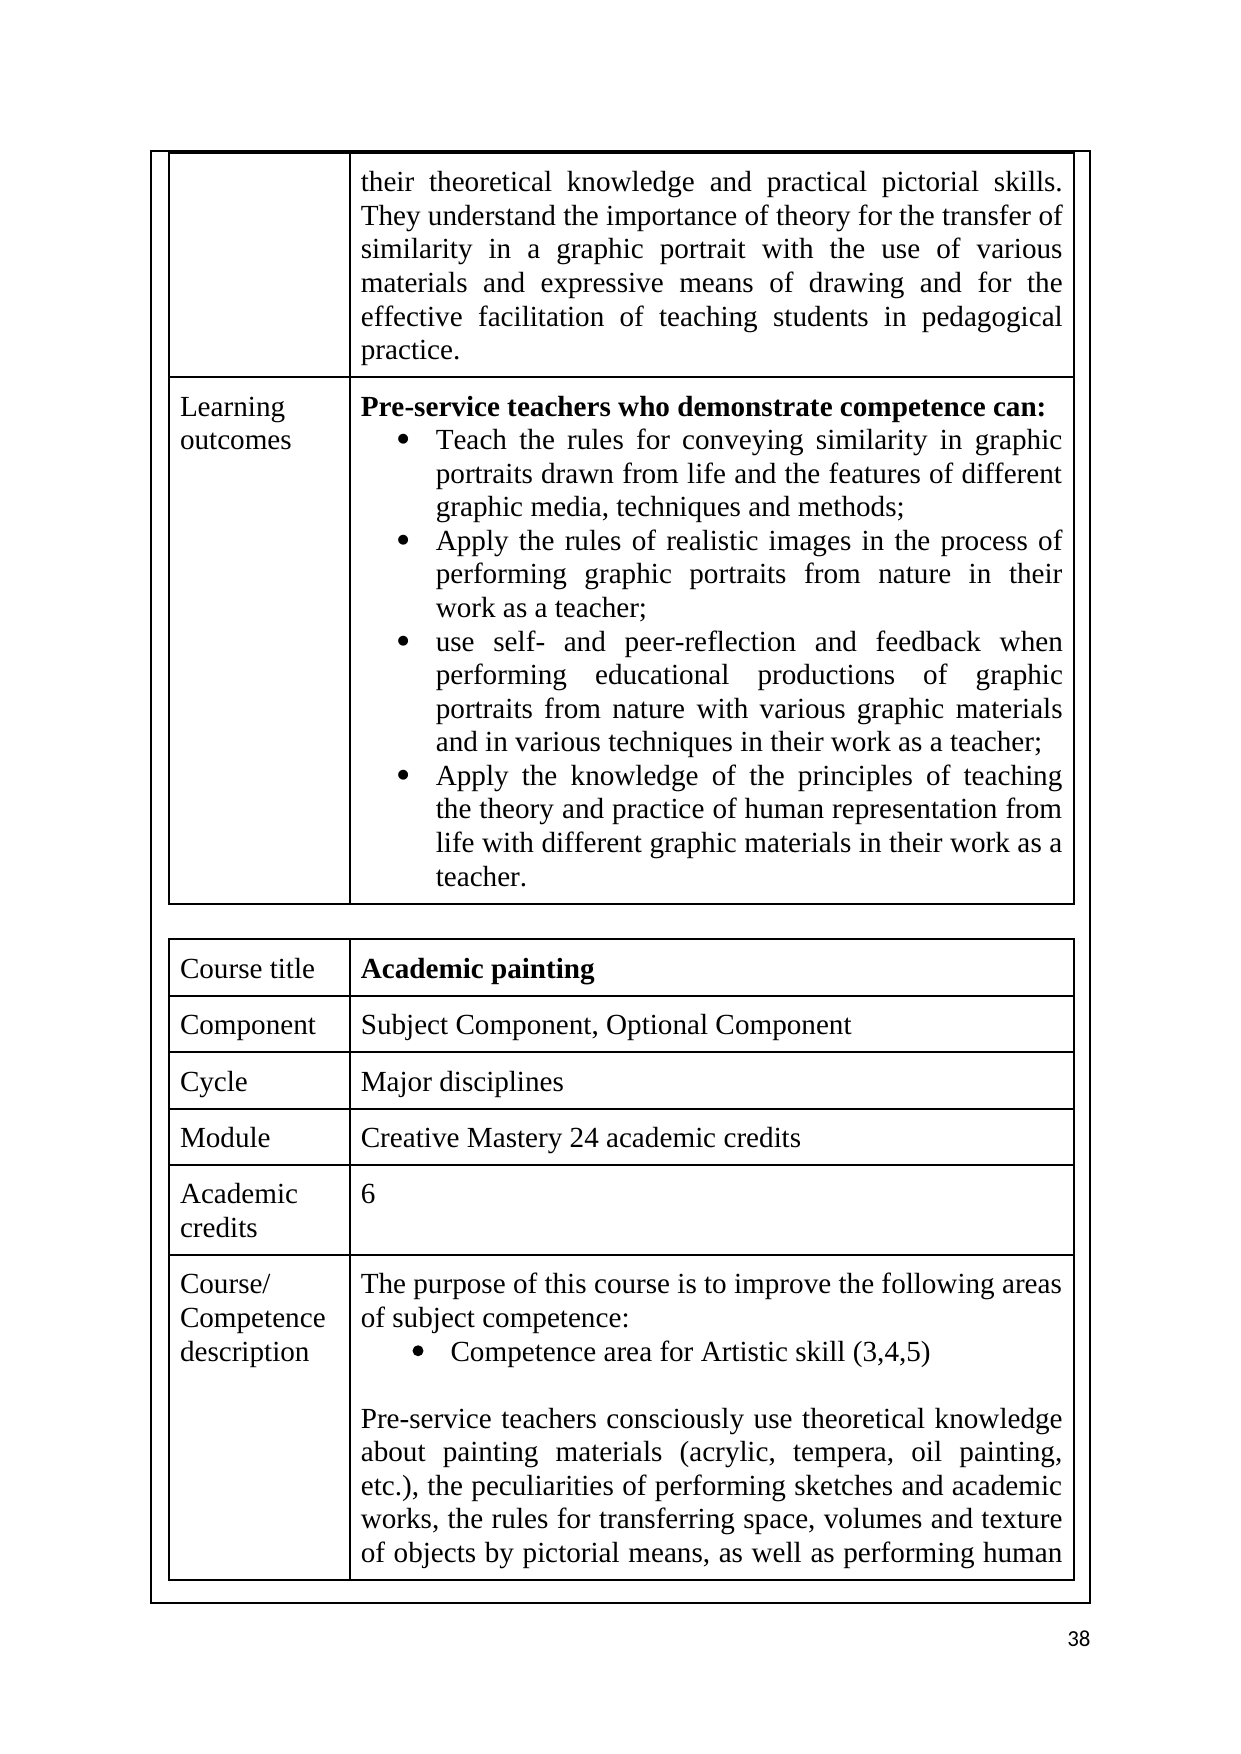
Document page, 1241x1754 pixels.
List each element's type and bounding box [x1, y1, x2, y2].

table_cell [152, 152, 1089, 1602]
